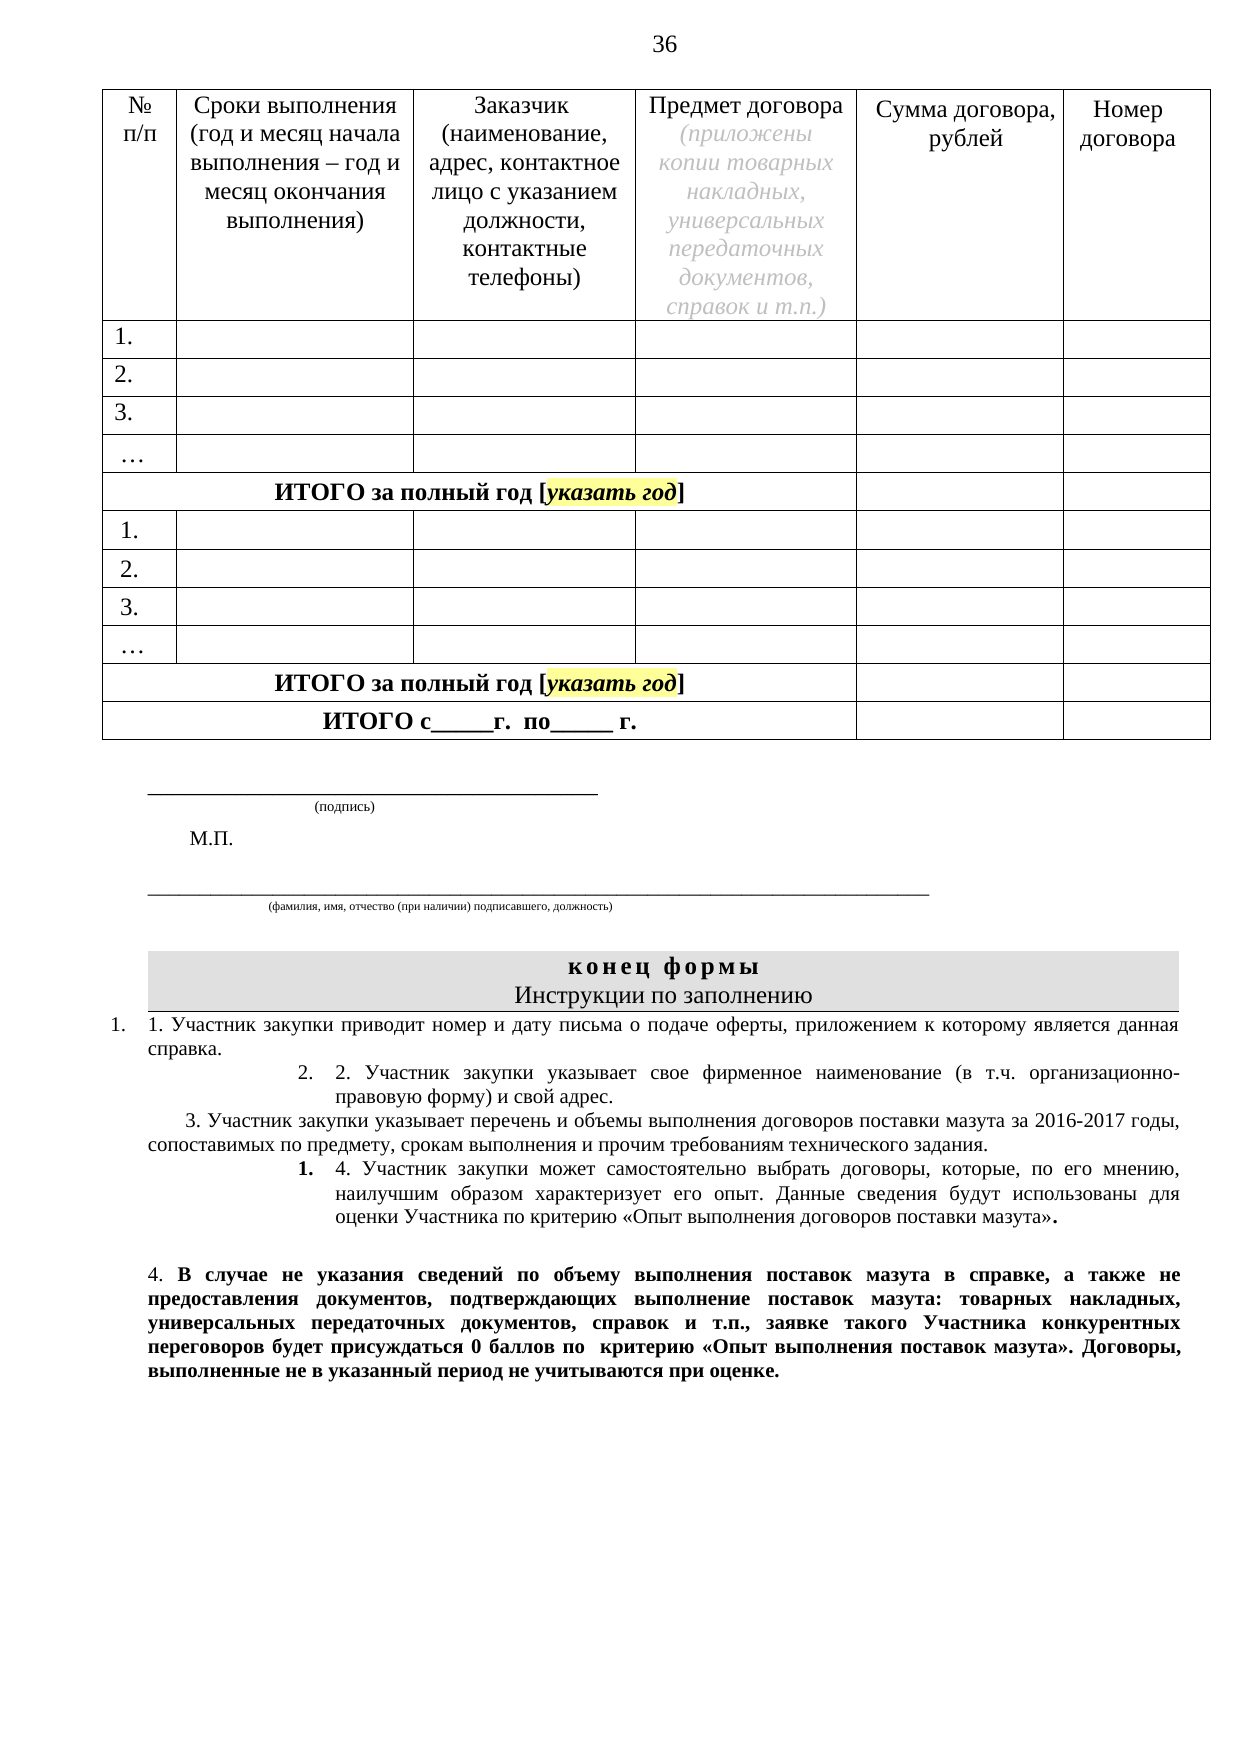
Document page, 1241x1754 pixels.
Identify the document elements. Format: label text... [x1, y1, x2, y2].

table_cell [636, 435, 856, 472]
table_cell [857, 664, 1063, 701]
table_cell [636, 359, 856, 396]
list 4. Участник закупки может самостоятельно выбрать договоры, которые, по его мнению, наилучшим образом характеризует его опыт. Данные сведения будут использованы для оценки Участника по критерию «Опыт выполнения договоров поставки мазута». [298, 1156, 1181, 1228]
table_cell [1064, 397, 1210, 434]
table_cell [857, 435, 1063, 472]
table_cell ИТОГО за полный год [указать год] [103, 473, 856, 510]
table_cell [1064, 550, 1210, 587]
table_cell [1064, 588, 1210, 625]
table_cell 1. [103, 511, 176, 548]
table_cell [636, 321, 856, 358]
table_header Номер договора [1064, 90, 1210, 320]
table_cell [1064, 359, 1210, 396]
table_cell [177, 321, 413, 358]
table_header Сроки выполнения (год и месяц начала выполнения – год и месяц окончания выполнения) [177, 90, 413, 320]
table_cell [414, 359, 635, 396]
table_cell [857, 626, 1063, 663]
table_cell 3. [103, 588, 176, 625]
table_cell [177, 626, 413, 663]
text ____________________________________ [148, 769, 1181, 798]
table_cell ИТОГО за полный год [указать год] [103, 664, 856, 701]
table_cell [857, 588, 1063, 625]
table_cell … [103, 626, 176, 663]
table_cell [1064, 702, 1210, 739]
table_cell [1064, 321, 1210, 358]
table_cell [414, 626, 635, 663]
table_cell [1064, 511, 1210, 548]
table_header Заказчик (наименование, адрес, контактное лицо с указанием должности, контактные телефоны) [414, 90, 635, 320]
table_cell [414, 435, 635, 472]
table_cell [857, 702, 1063, 739]
table_cell [857, 511, 1063, 548]
table_cell [1064, 473, 1210, 510]
table_cell [177, 435, 413, 472]
table_header № п/п [103, 90, 176, 320]
list В случае не указания сведений по объему выполнения поставок мазута в справке, а также не предоставления документов, подтверждающих выполнение поставок мазута: товарных накладных, универсальных передаточных документов, справок и т.п., заявке такого Участника конкурентных переговоров будет присуждаться 0 баллов по критерию «Опыт выполнения поставок мазута». Договоры, выполненные не в указанный период не учитываются при оценке. [148, 1262, 1181, 1382]
table_cell [636, 588, 856, 625]
text ___________________________________________________________________________ [148, 874, 1181, 898]
table_cell [1064, 435, 1210, 472]
list 1. Участник закупки приводит номер и дату письма о подаче оферты, приложением к которому является данная справка. [110, 1012, 1181, 1060]
table_cell [857, 550, 1063, 587]
table_cell [103, 359, 176, 396]
table_cell [414, 588, 635, 625]
table_cell [414, 550, 635, 587]
table_cell [103, 397, 176, 434]
table_cell [636, 626, 856, 663]
text (подпись) [148, 798, 1181, 826]
table_cell [177, 397, 413, 434]
text конец формы [148, 951, 1179, 980]
list 3. Участник закупки указывает перечень и объемы выполнения договоров поставки мазута за 2016-2017 годы, сопоставимых по предмету, срокам выполнения и прочим требованиям технического задания. [148, 1108, 1181, 1156]
table_cell [1064, 664, 1210, 701]
table_cell [636, 550, 856, 587]
table_header Сумма договора, рублей [857, 90, 1063, 320]
table_cell ИТОГО с_____г. по_____ г. [103, 702, 856, 739]
table_cell [177, 359, 413, 396]
table_cell [177, 550, 413, 587]
table_cell [414, 397, 635, 434]
table_cell [636, 511, 856, 548]
table_cell [177, 511, 413, 548]
table_cell [857, 473, 1063, 510]
table_cell [636, 397, 856, 434]
text (фамилия, имя, отчество (при наличии) подписавшего, должность) [148, 898, 1181, 923]
table_cell [1064, 626, 1210, 663]
table_cell [857, 359, 1063, 396]
table_cell [414, 511, 635, 548]
list 2. Участник закупки указывает свое фирменное наименование (в т.ч. организационно-правовую форму) и свой адрес. [298, 1060, 1181, 1108]
table_cell 2. [103, 550, 176, 587]
table_cell [414, 321, 635, 358]
table_cell [857, 397, 1063, 434]
table_cell … [103, 435, 176, 472]
table_cell [103, 321, 176, 358]
table_cell [177, 588, 413, 625]
table_header Предмет договора (приложены копии товарных накладных, универсальных передаточных документов, справок и т.п.) [636, 90, 856, 320]
table_cell [857, 321, 1063, 358]
text Инструкции по заполнению [148, 980, 1179, 1011]
text М.П. [148, 826, 1181, 850]
